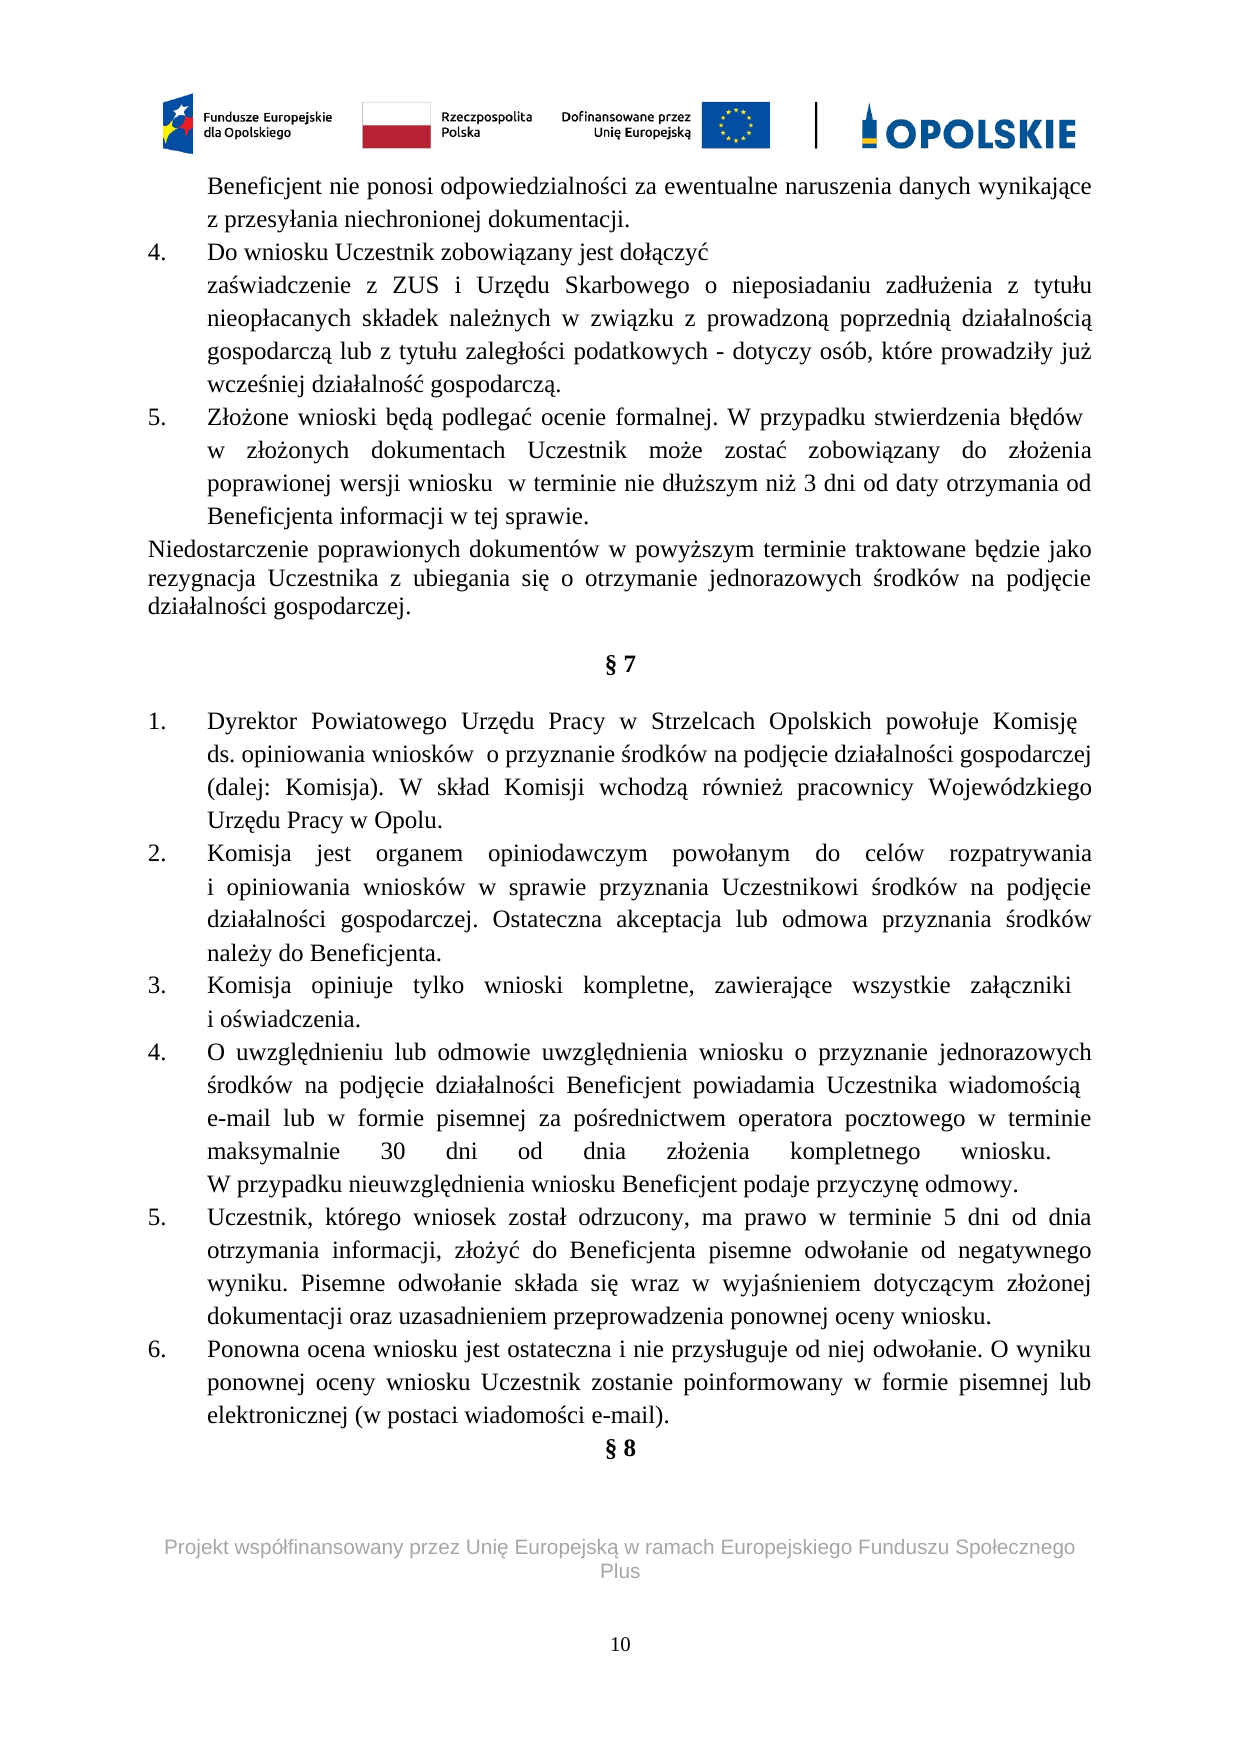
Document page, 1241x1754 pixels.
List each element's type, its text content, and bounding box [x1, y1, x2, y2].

picture [147, 73, 1092, 171]
text § 7 [148, 649, 1092, 678]
text § 8 [148, 1433, 1092, 1462]
list Komisja opiniuje tylko wnioski kompletne, zawierające wszystkie załączniki i oświadczenia. [148, 971, 1092, 1032]
list Dyrektor Powiatowego Urzędu Pracy w Strzelcach Opolskich powołuje Komisję ds. opiniowania wniosków o przyznanie środków na podjęcie działalności gospodarczej (dalej: Komisja). W skład Komisji wchodzą również pracownicy Wojewódzkiego Urzędu Pracy w Opolu. [148, 706, 1092, 834]
list Komisja jest organem opiniodawczym powołanym do celów rozpatrywania i opiniowania wniosków w sprawie przyznania Uczestnikowi środków na podjęcie działalności gospodarczej. Ostateczna akceptacja lub odmowa przyznania środków należy do Beneficjenta. [148, 838, 1092, 966]
list O uwzględnieniu lub odmowie uwzględnienia wniosku o przyznanie jednorazowych środków na podjęcie działalności Beneficjent powiadamia Uczestnika wiadomością e-mail lub w formie pisemnej za pośrednictwem operatora pocztowego w terminie maksymalnie 30 dni od dnia złożenia kompletnego wniosku. W przypadku nieuwzględnienia wniosku Beneficjent podaje przyczynę odmowy. [148, 1037, 1092, 1197]
list Do wniosku Uczestnik zobowiązany jest dołączyć [148, 237, 1092, 266]
list Złożone wnioski będą podlegać ocenie formalnej. W przypadku stwierdzenia błędów w złożonych dokumentach Uczestnik może zostać zobowiązany do złożenia poprawionej wersji wniosku w terminie nie dłuższym niż 3 dni od daty otrzymania od Beneficjenta informacji w tej sprawie. [148, 402, 1092, 530]
list Ponowna ocena wniosku jest ostateczna i nie przysługuje od niej odwołanie. O wyniku ponownej oceny wniosku Uczestnik zostanie poinformowany w formie pisemnej lub elektronicznej (w postaci wiadomości e-mail). [148, 1334, 1092, 1429]
list Uczestnik, którego wniosek został odrzucony, ma prawo w terminie 5 dni od dnia otrzymania informacji, złożyć do Beneficjenta pisemne odwołanie od negatywnego wyniku. Pisemne odwołanie składa się wraz w wyjaśnieniem dotyczącym złożonej dokumentacji oraz uzasadnieniem przeprowadzenia ponownej oceny wniosku. [148, 1202, 1092, 1329]
text Niedostarczenie poprawionych dokumentów w powyższym terminie traktowane będzie jako rezygnacja Uczestnika z ubiegania się o otrzymanie jednorazowych środków na podjęcie działalności gospodarczej. [148, 534, 1092, 620]
text zaświadczenie z ZUS i Urzędu Skarbowego o nieposiadaniu zadłużenia z tytułu nieopłacanych składek należnych w związku z prowadzoną poprzednią działalnością gospodarczą lub z tytułu zaległości podatkowych - dotyczy osób, które prowadziły już wcześniej działalność gospodarczą. [207, 270, 1092, 398]
